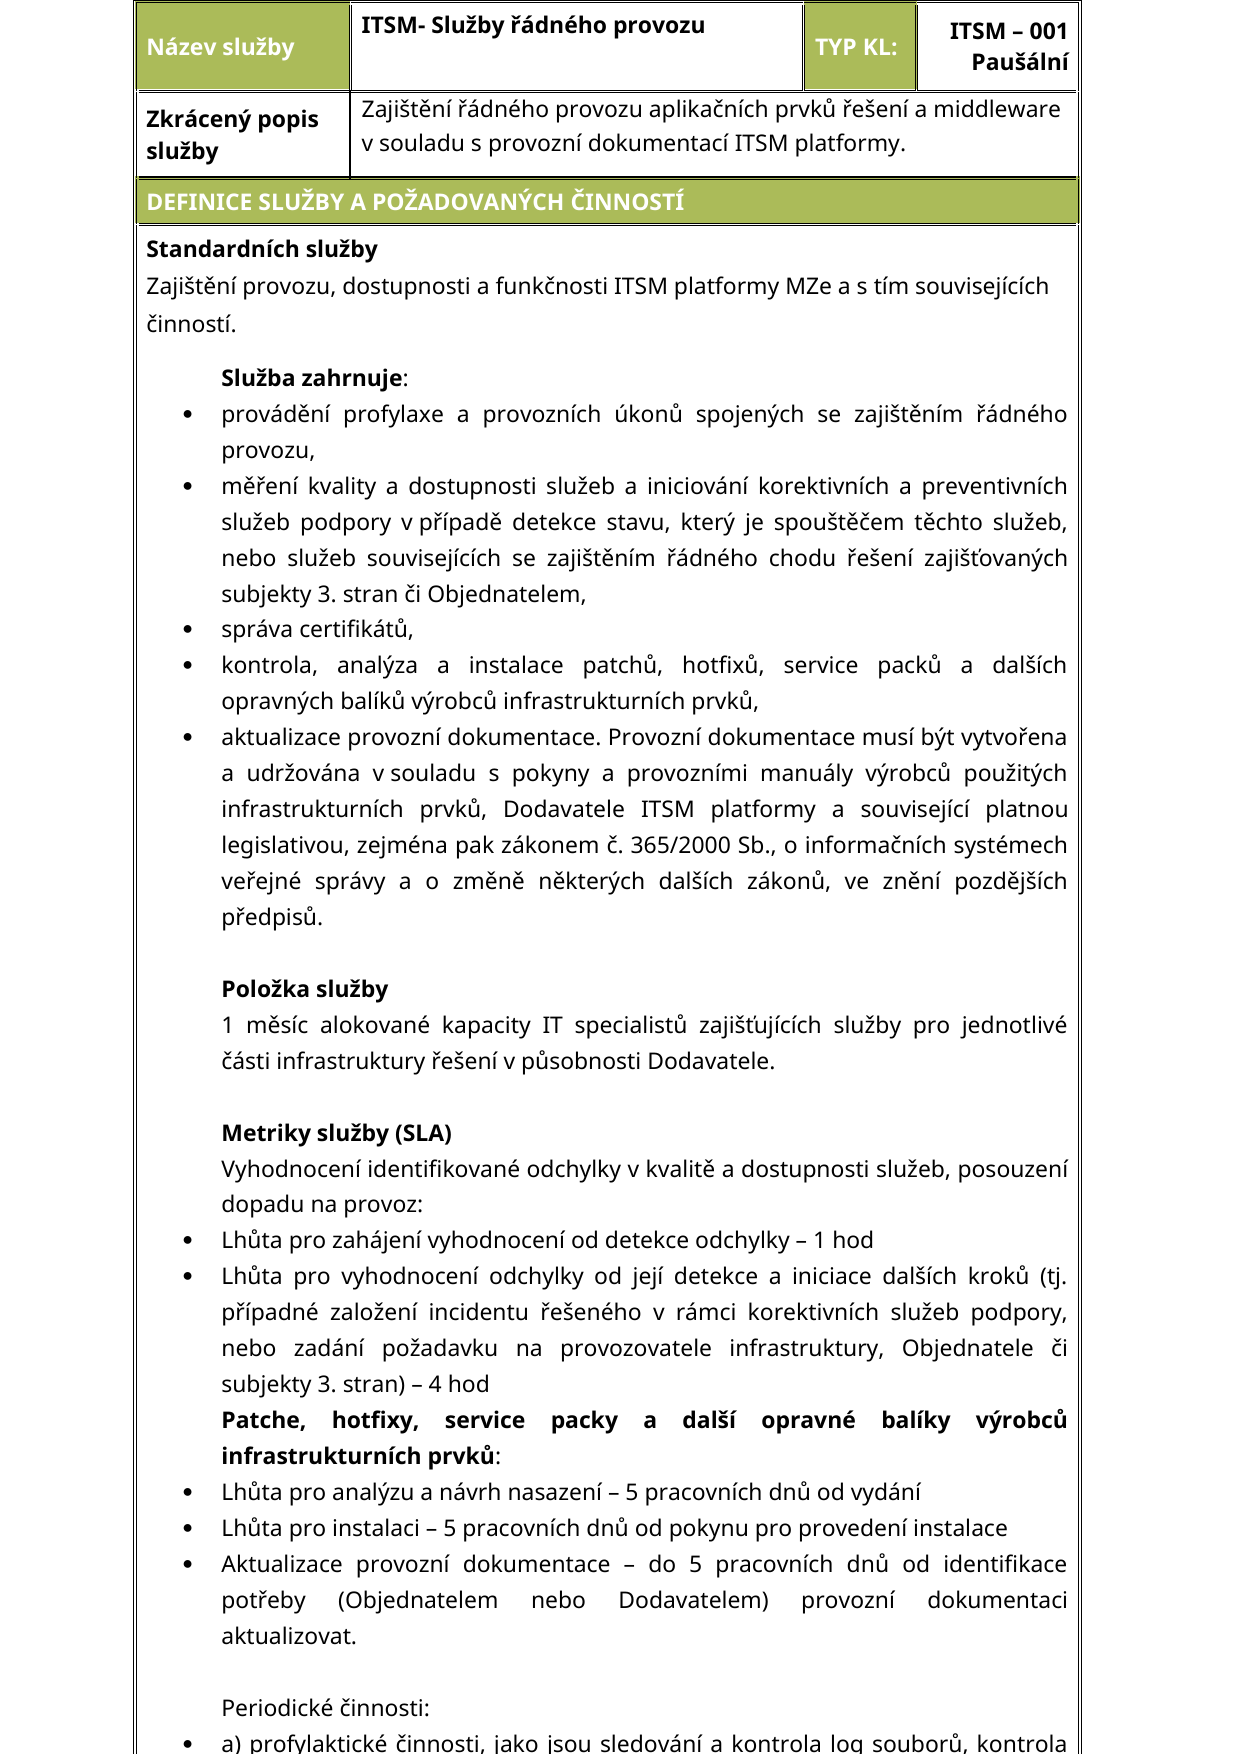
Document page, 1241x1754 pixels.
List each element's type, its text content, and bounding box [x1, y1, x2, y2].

table_header Název služby [137, 3, 350, 89]
table_cell Standardních služby Zajištění provozu, dostupnosti a funkčnosti ITSM platformy MZe a s tím souvisejících činností. Služba zahrnuje: provádění profylaxe a provozních úkonů spojených se zajištěním řádného provozu, měření kvality a dostupnosti služeb a iniciování korektivních a preventivních služeb podpory v případě detekce stavu, který je spouštěčem těchto služeb, nebo služeb souvisejících se zajištěním řádného chodu řešení zajišťovaných subjekty 3. stran či Objednatelem, správa certifikátů, kontrola, analýza a instalace patchů, hotfixů, service packů a dalších opravných balíků výrobců infrastrukturních prvků, aktualizace provozní dokumentace. Provozní dokumentace musí být vytvořena a udržována v souladu s pokyny a provozními manuály výrobců použitých infrastrukturních prvků, Dodavatele ITSM platformy a související platnou legislativou, zejména pak zákonem č. 365/2000 Sb., o informačních systémech veřejné správy a o změně některých dalších zákonů, ve znění pozdějších předpisů. Položka služby 1 měsíc alokované kapacity IT specialistů zajišťujících služby pro jednotlivé části infrastruktury řešení v působnosti Dodavatele. Metriky služby (SLA) Vyhodnocení identifikované odchylky v kvalitě a dostupnosti služeb, posouzení dopadu na provoz: Lhůta pro zahájení vyhodnocení od detekce odchylky – 1 hod Lhůta pro vyhodnocení odchylky od její detekce a iniciace dalších kroků (tj. případné založení incidentu řešeného v rámci korektivních služeb podpory, nebo zadání požadavku na provozovatele infrastruktury, Objednatele či subjekty 3. stran) – 4 hod Patche, hotfixy, service packy a další opravné balíky výrobců infrastrukturních prvků: Lhůta pro analýzu a návrh nasazení – 5 pracovních dnů od vydání Lhůta pro instalaci – 5 pracovních dnů od pokynu pro provedení instalace Aktualizace provozní dokumentace – do 5 pracovních dnů od identifikace potřeby (Objednatelem nebo Dodavatelem) provozní dokumentaci aktualizovat. Periodické činnosti: a) profylaktické činnosti, jako jsou sledování a kontrola log souborů, kontrola funkcionality, b) provádění drobných údržbových prací nutných k zajištění bezproblémového chodu systému h) vyhledání a identifikace rizikových míst v rámci aplikačního SW a informování Objednatele o možných krocích k nápravě, i) sledování dostupnosti nových verzí hardware a software, testování nových verzí a návrh přechodu na nové verze hardware a software, J) zajištění podpory/maintenance výrobce pro všechny software komponenty využité v řešení na minimálně celé období platností této Smlouvy s výjimkou licencí zajišťovaných Objednatelem. [135, 223, 1080, 1754]
table_header ITSM – 001 Paušální [917, 3, 1078, 89]
table_header ITSM- Služby řádného provozu [350, 3, 803, 89]
table_cell DEFINICE SLUŽBY A POŽADOVANÝCH ČINNOSTÍ [137, 176, 1078, 223]
table_header TYP KL: [804, 1, 917, 89]
table_cell Zajištění řádného provozu aplikačních prvků řešení a middleware v souladu s provozní dokumentací ITSM platformy. [351, 90, 1078, 176]
table_cell Zkrácený popis služby [137, 90, 349, 176]
